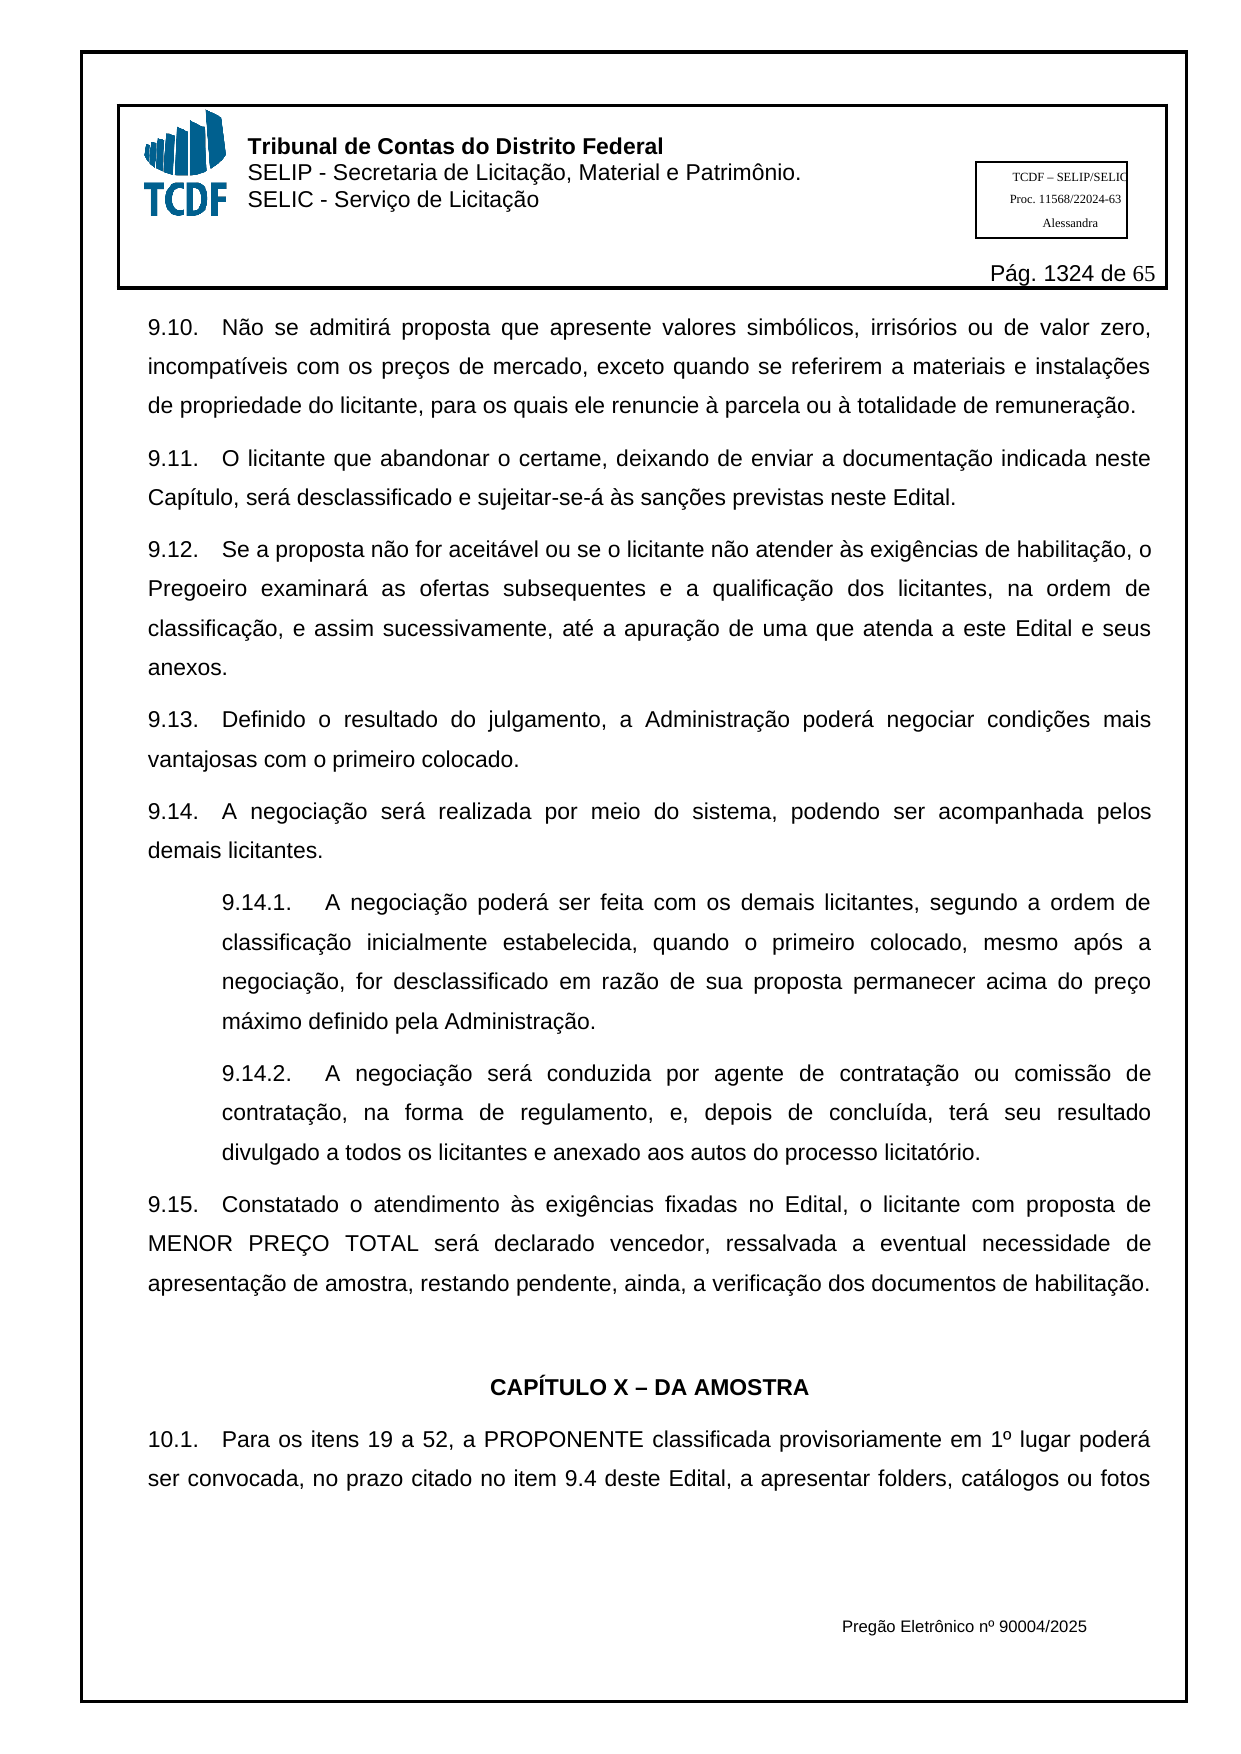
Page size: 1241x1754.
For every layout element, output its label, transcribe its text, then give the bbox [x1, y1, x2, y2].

text 9.15. Constatado o atendimento às exigências fixadas no Edital, o licitante com proposta de MENOR PREÇO TOTAL será declarado vencedor, ressalvada a eventual necessidade de apresentação de amostra, restando pendente, ainda, a verificação dos documentos de habilitação. [148, 1191, 1152, 1296]
text 9.10. Não se admitirá proposta que apresente valores simbólicos, irrisórios ou de valor zero, incompatíveis com os preços de mercado, exceto quando se referirem a materiais e instalações de propriedade do licitante, para os quais ele renuncie à parcela ou à totalidade de remuneração. [148, 313, 1152, 419]
text 9.12. Se a proposta não for aceitável ou se o licitante não atender às exigências de habilitação, o Pregoeiro examinará as ofertas subsequentes e a qualificação dos licitantes, na ordem de classificação, e assim sucessivamente, até a apuração de uma que atenda a este Edital e seus anexos. [148, 536, 1152, 681]
text 9.14.2. A negociação será conduzida por agente de contratação ou comissão de contratação, na forma de regulamento, e, depois de concluída, terá seu resultado divulgado a todos os licitantes e anexado aos autos do processo licitatório. [222, 1060, 1152, 1165]
text CAPÍTULO X – DA AMOSTRA [148, 1373, 1152, 1400]
text 9.11. O licitante que abandonar o certame, deixando de enviar a documentação indicada neste Capítulo, será desclassificado e sujeitar-se-á às sanções previstas neste Edital. [148, 444, 1152, 510]
picture [129, 107, 241, 218]
text 9.13. Definido o resultado do julgamento, a Administração poderá negociar condições mais vantajosas com o primeiro colocado. [148, 706, 1152, 772]
text 9.14.1. A negociação poderá ser feita com os demais licitantes, segundo a ordem de classificação inicialmente estabelecida, quando o primeiro colocado, mesmo após a negociação, for desclassificado em razão de sua proposta permanecer acima do preço máximo definido pela Administração. [222, 889, 1152, 1034]
text 9.14. A negociação será realizada por meio do sistema, podendo ser acompanhada pelos demais licitantes. [148, 798, 1152, 864]
